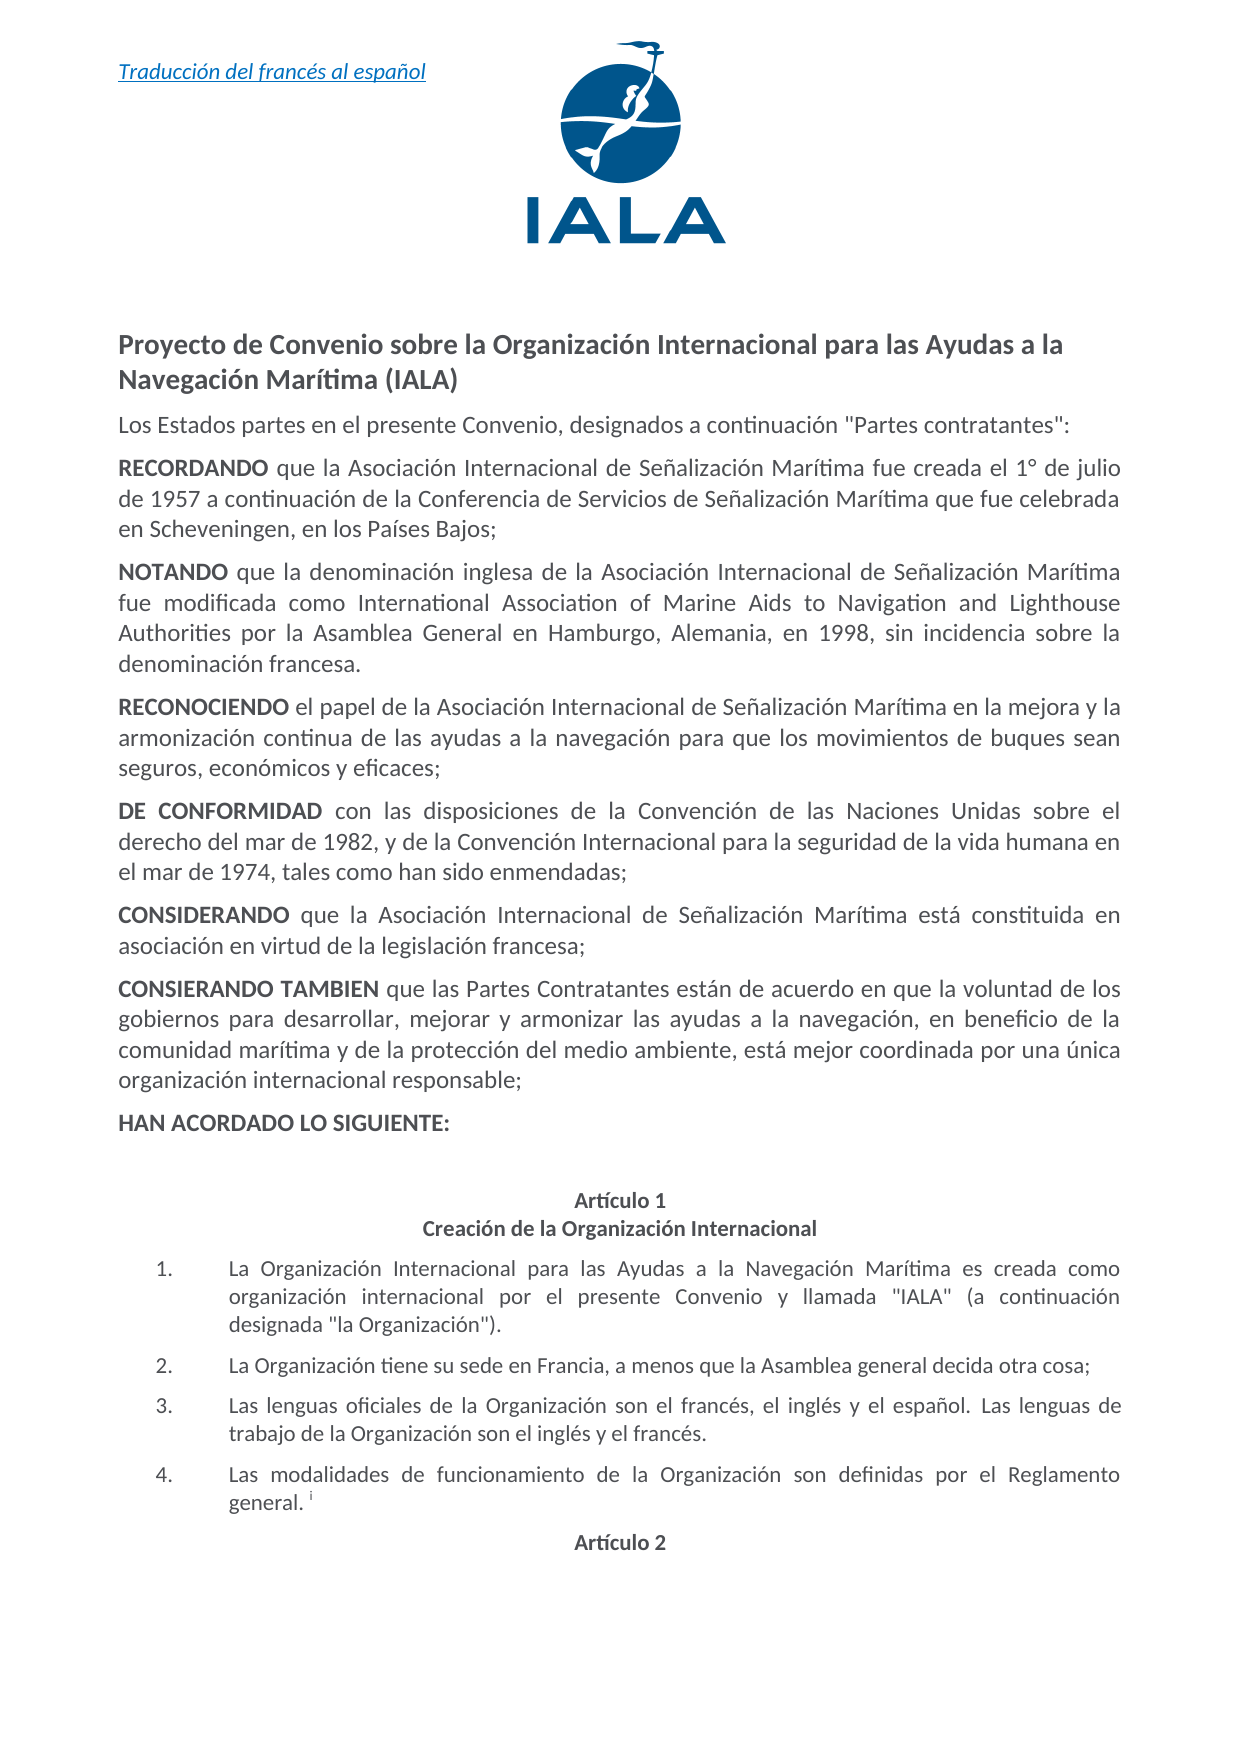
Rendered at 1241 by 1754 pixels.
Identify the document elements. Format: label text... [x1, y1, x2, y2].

list Las modalidades de funcionamiento de la Organización son definidas por el Reglamento general. [155, 1460, 1122, 1516]
text Artículo 1 [118, 1186, 1122, 1214]
text RECORDANDO que la Asociación Internacional de Señalización Marítima fue creada el 1° de julio de 1957 a continuación de la Conferencia de Servicios de Señalización Marítima que fue celebrada en Scheveningen, en los Países Bajos; [118, 452, 1122, 544]
text CONSIDERANDO que la Asociación Internacional de Señalización Marítima está constituida en asociación en virtud de la legislación francesa; [118, 899, 1122, 960]
text Creación de la Organización Internacional [118, 1214, 1122, 1242]
text DE CONFORMIDAD con las disposiciones de la Convención de las Naciones Unidas sobre el derecho del mar de 1982, y de la Convención Internacional para la seguridad de la vida humana en el mar de 1974, tales como han sido enmendadas; [118, 795, 1122, 887]
text HAN ACORDADO LO SIGUIENTE: [118, 1107, 1122, 1138]
text Artículo 2 [118, 1528, 1122, 1557]
text Los Estados partes en el presente Convenio, designados a continuación "Partes contratantes": [118, 409, 1122, 440]
text RECONOCIENDO el papel de la Asociación Internacional de Señalización Marítima en la mejora y la armonización continua de las ayudas a la navegación para que los movimientos de buques sean seguros, económicos y eficaces; [118, 691, 1122, 783]
list La Organización tiene su sede en Francia, a menos que la Asamblea general decida otra cosa; [155, 1351, 1122, 1379]
picture [472, 29, 769, 266]
text NOTANDO que la denominación inglesa de la Asociación Internacional de Señalización Marítima fue modificada como International Association of Marine Aids to Navigation and Lighthouse Authorities por la Asamblea General en Hamburgo, Alemania, en 1998, sin incidencia sobre la denominación francesa. [118, 557, 1122, 679]
text Proyecto de Convenio sobre la Organización Internacional para las Ayudas a la Navegación Marítima (IALA) [118, 326, 1122, 397]
list La Organización Internacional para las Ayudas a la Navegación Marítima es creada como organización internacional por el presente Convenio y llamada "IALA" (a continuación designada "la Organización"). [155, 1254, 1122, 1338]
text CONSIERANDO TAMBIEN que las Partes Contratantes están de acuerdo en que la voluntad de los gobiernos para desarrollar, mejorar y armonizar las ayudas a la navegación, en beneficio de la comunidad marítima y de la protección del medio ambiente, está mejor coordinada por una única organización internacional responsable; [118, 973, 1122, 1095]
list Las lenguas oficiales de la Organización son el francés, el inglés y el español. Las lenguas de trabajo de la Organización son el inglés y el francés. [155, 1391, 1122, 1447]
